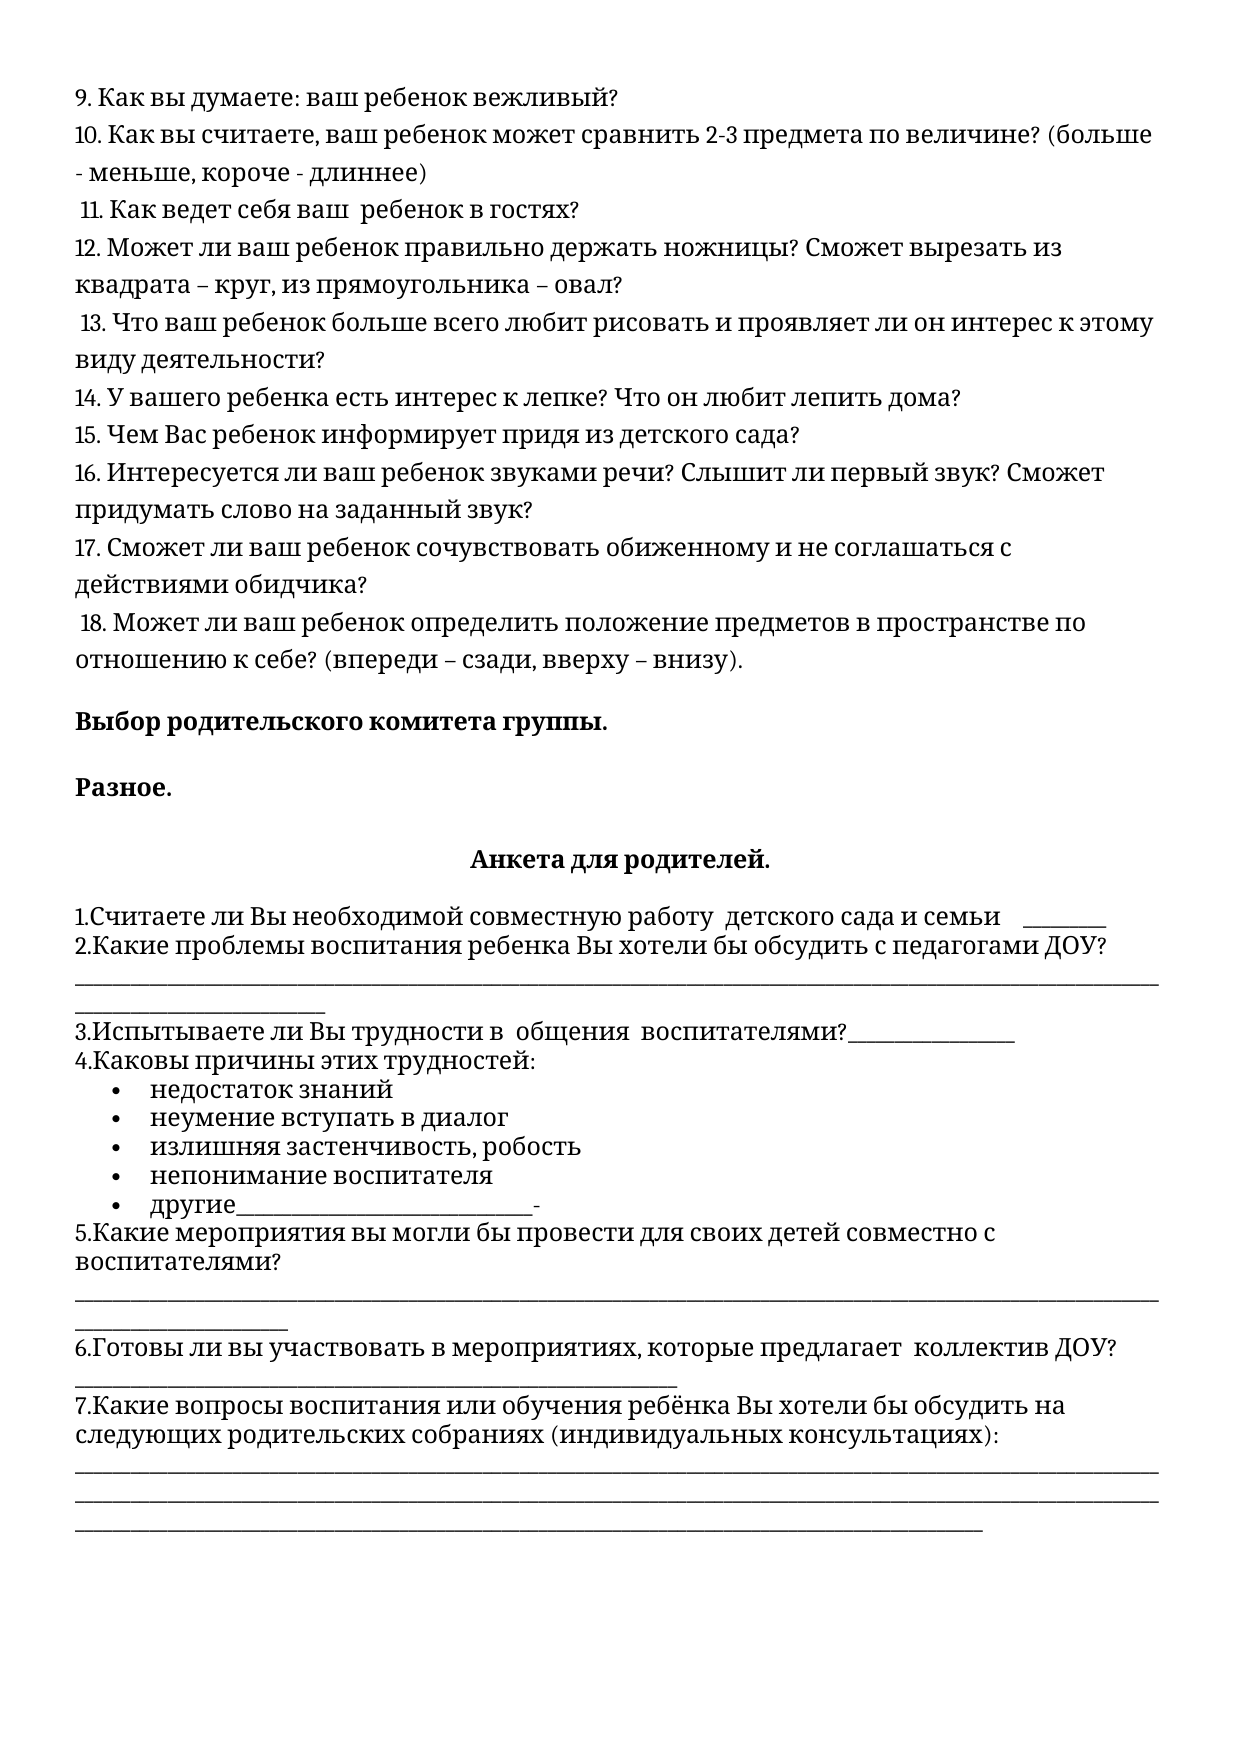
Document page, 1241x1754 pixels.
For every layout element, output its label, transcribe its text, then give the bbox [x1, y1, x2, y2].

text 6.Готовы ли вы участвовать в мероприятиях, которые предлагает коллектив ДОУ?_________________________________________________________________ [75, 1334, 1165, 1392]
text 15. Чем Вас ребенок информирует придя из детского сада? [75, 412, 1165, 450]
text 5.Какие мероприятия вы могли бы провести для своих детей совместно с воспитателями? ____________________________________________________________________________________________________________________________________________ [75, 1219, 1165, 1334]
text 1.Считаете ли Вы необходимой совместную работу детского сада и семьи _________ [75, 903, 1165, 932]
text Анкета для родителей. [75, 846, 1165, 874]
list непонимание воспитателя [112, 1162, 1165, 1191]
text 7.Какие вопросы воспитания или обучения ребёнка Вы хотели бы обсудить на следующих родительских собраниях (индивидуальных консультациях): ____________________________________________________________________________________________________________________________________________________________________________________________________________________________________________________________________________________________________________________________________________ [75, 1392, 1165, 1536]
text 3.Испытываете ли Вы трудности в общения воспитателями?__________________ [75, 1018, 1165, 1047]
text 14. У вашего ребенка есть интерес к лепке? Что он любит лепить дома? [75, 375, 1165, 412]
list излишняя застенчивость, робость [112, 1133, 1165, 1162]
list другие________________________________- [112, 1191, 1165, 1219]
text 10. Как вы считаете, ваш ребенок может сравнить 2-3 предмета по величине? (больше - меньше, короче - длиннее) [75, 112, 1165, 187]
list недостаток знаний [112, 1076, 1165, 1104]
text ________________________________________________________________________________________________________________________________________________ [75, 961, 1165, 1018]
text 16. Интересуется ли ваш ребенок звуками речи? Слышит ли первый звук? Сможет придумать слово на заданный звук? [75, 450, 1165, 525]
text 2.Какие проблемы воспитания ребенка Вы хотели бы обсудить с педагогами ДОУ? [75, 932, 1165, 961]
text 17. Сможет ли ваш ребенок сочувствовать обиженному и не соглашаться с действиями обидчика? [75, 525, 1165, 600]
text 12. Может ли ваш ребенок правильно держать ножницы? Сможет вырезать из квадрата – круг, из прямоугольника – овал? [75, 225, 1165, 300]
text 4.Каковы причины этих трудностей: [75, 1047, 1165, 1076]
text Разное. [75, 774, 1165, 803]
text 9. Как вы думаете: ваш ребенок вежливый? [75, 75, 1165, 112]
text 13. Что ваш ребенок больше всего любит рисовать и проявляет ли он интерес к этому виду деятельности? [75, 300, 1165, 375]
text 18. Может ли ваш ребенок определить положение предметов в пространстве по отношению к себе? (впереди – сзади, вверху – внизу). [75, 600, 1165, 675]
list неумение вступать в диалог [112, 1104, 1165, 1133]
text 11. Как ведет себя ваш ребенок в гостях? [75, 187, 1165, 225]
text Выбор родительского комитета группы. [75, 708, 1165, 737]
